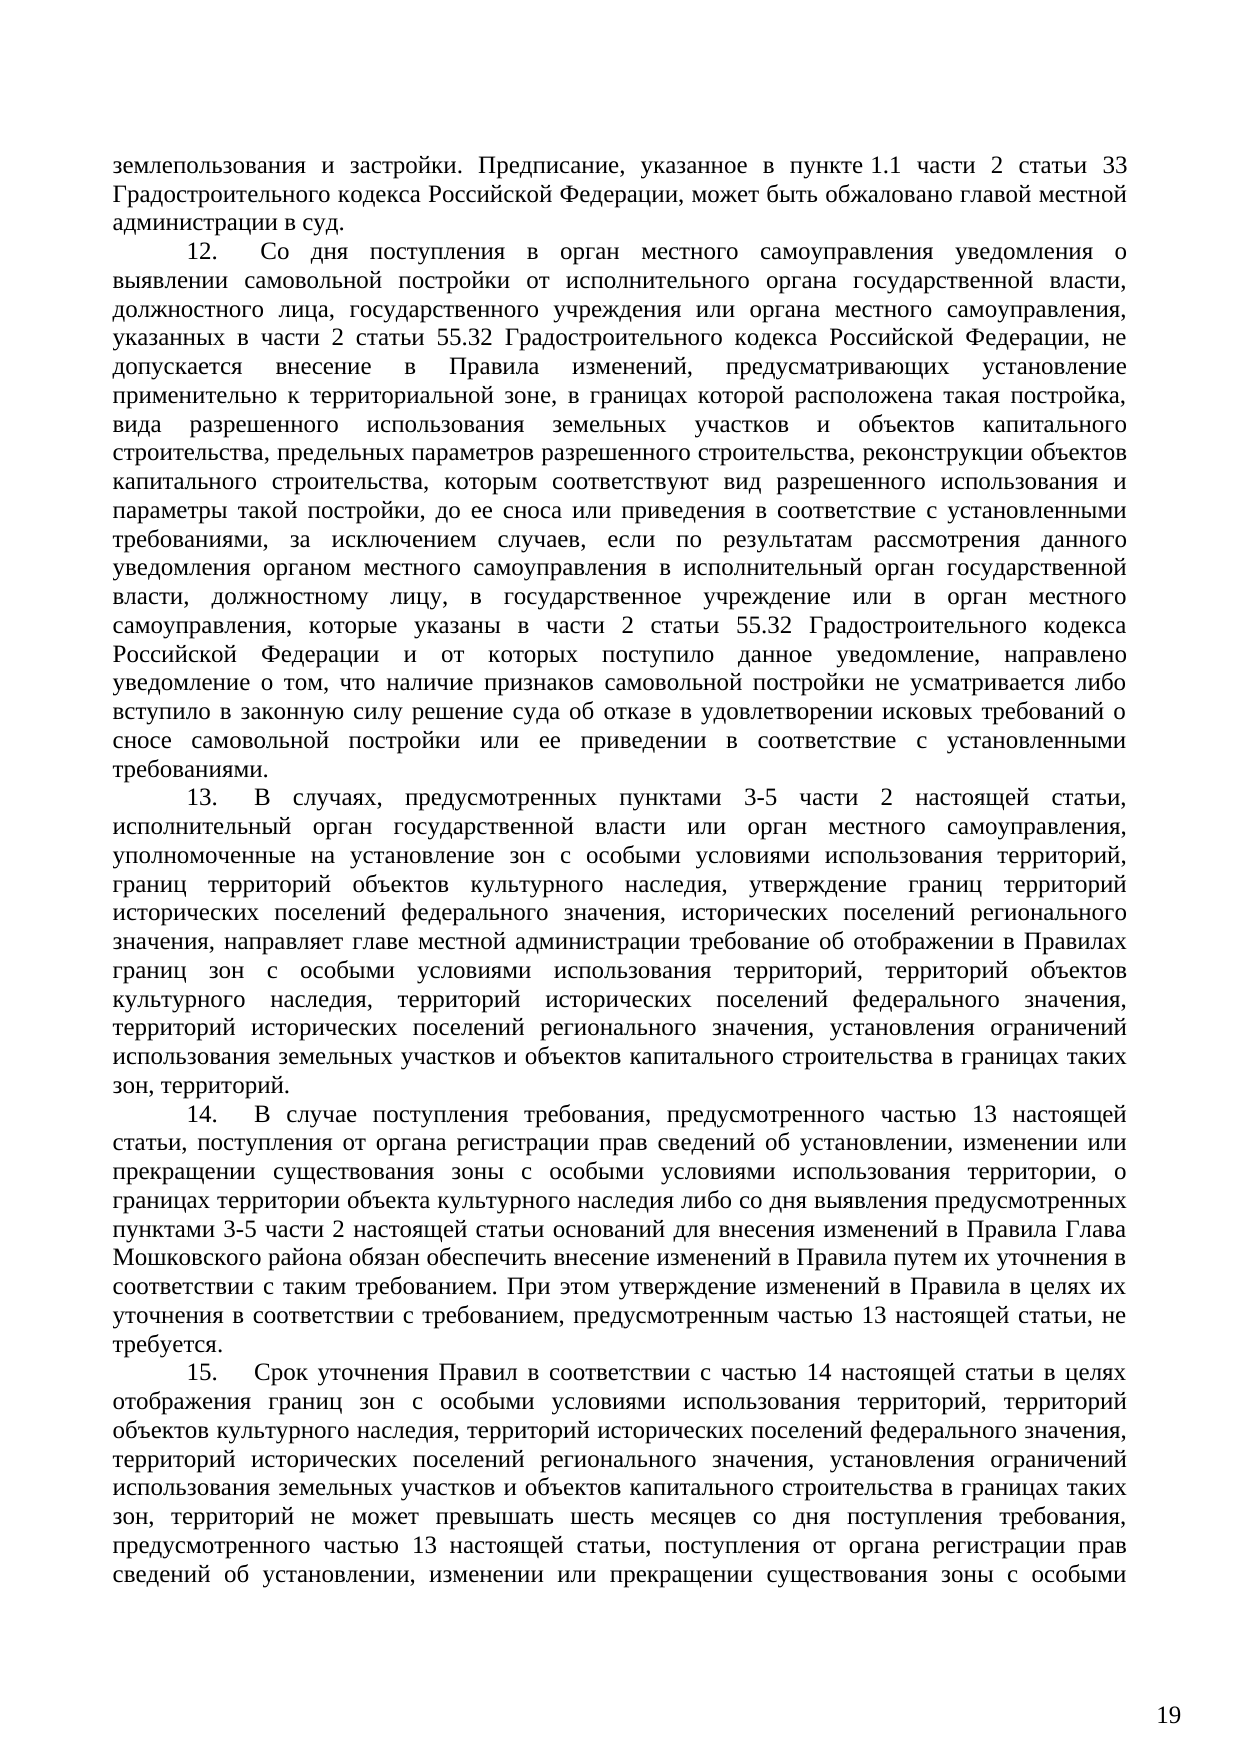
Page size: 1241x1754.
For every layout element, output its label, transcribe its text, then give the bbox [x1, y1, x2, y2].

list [112, 150, 1128, 236]
list Со дня поступления в орган местного самоуправления уведомления о выявлении самовольной постройки от исполнительного органа государственной власти, должностного лица, государственного учреждения или органа местного самоуправления, указанных в части 2 статьи 55.32 Градостроительного кодекса Российской Федерации, не допускается внесение в Правила изменений, предусматривающих установление применительно к территориальной зоне, в границах которой расположена такая постройка, вида разрешенного использования земельных участков и объектов капитального строительства, предельных параметров разрешенного строительства, реконструкции объектов капитального строительства, которым соответствуют вид разрешенного использования и параметры такой постройки, до ее сноса или приведения в соответствие с установленными требованиями, за исключением случаев, если по результатам рассмотрения данного уведомления органом местного самоуправления в исполнительный орган государственной власти, должностному лицу, в государственное учреждение или в орган местного самоуправления, которые указаны в части 2 статьи 55.32 Градостроительного кодекса Российской Федерации и от которых поступило данное уведомление, направлено уведомление о том, что наличие признаков самовольной постройки не усматривается либо вступило в законную силу решение суда об отказе в удовлетворении исковых требований о сносе самовольной постройки или ее приведении в соответствие с установленными требованиями. [112, 236, 1128, 782]
list В случае поступления требования, предусмотренного частью 13 настоящей статьи, поступления от органа регистрации прав сведений об установлении, изменении или прекращении существования зоны с особыми условиями использования территории, о границах территории объекта культурного наследия либо со дня выявления предусмотренных пунктами 3-5 части 2 настоящей статьи оснований для внесения изменений в Правила Глава Мошковского района обязан обеспечить внесение изменений в Правила путем их уточнения в соответствии с таким требованием. При этом утверждение изменений в Правила в целях их уточнения в соответствии с требованием, предусмотренным частью 13 настоящей статьи, не требуется. [112, 1099, 1128, 1357]
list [112, 1357, 1128, 1456]
list В случаях, предусмотренных пунктами 3-5 части 2 настоящей статьи, исполнительный орган государственной власти или орган местного самоуправления, уполномоченные на установление зон с особыми условиями использования территорий, границ территорий объектов культурного наследия, утверждение границ территорий исторических поселений федерального значения, исторических поселений регионального значения, направляет главе местной администрации требование об отображении в Правилах границ зон с особыми условиями использования территорий, территорий объектов культурного наследия, территорий исторических поселений федерального значения, территорий исторических поселений регионального значения, установления ограничений использования земельных участков и объектов капитального строительства в границах таких зон, территорий. [112, 782, 1128, 1099]
